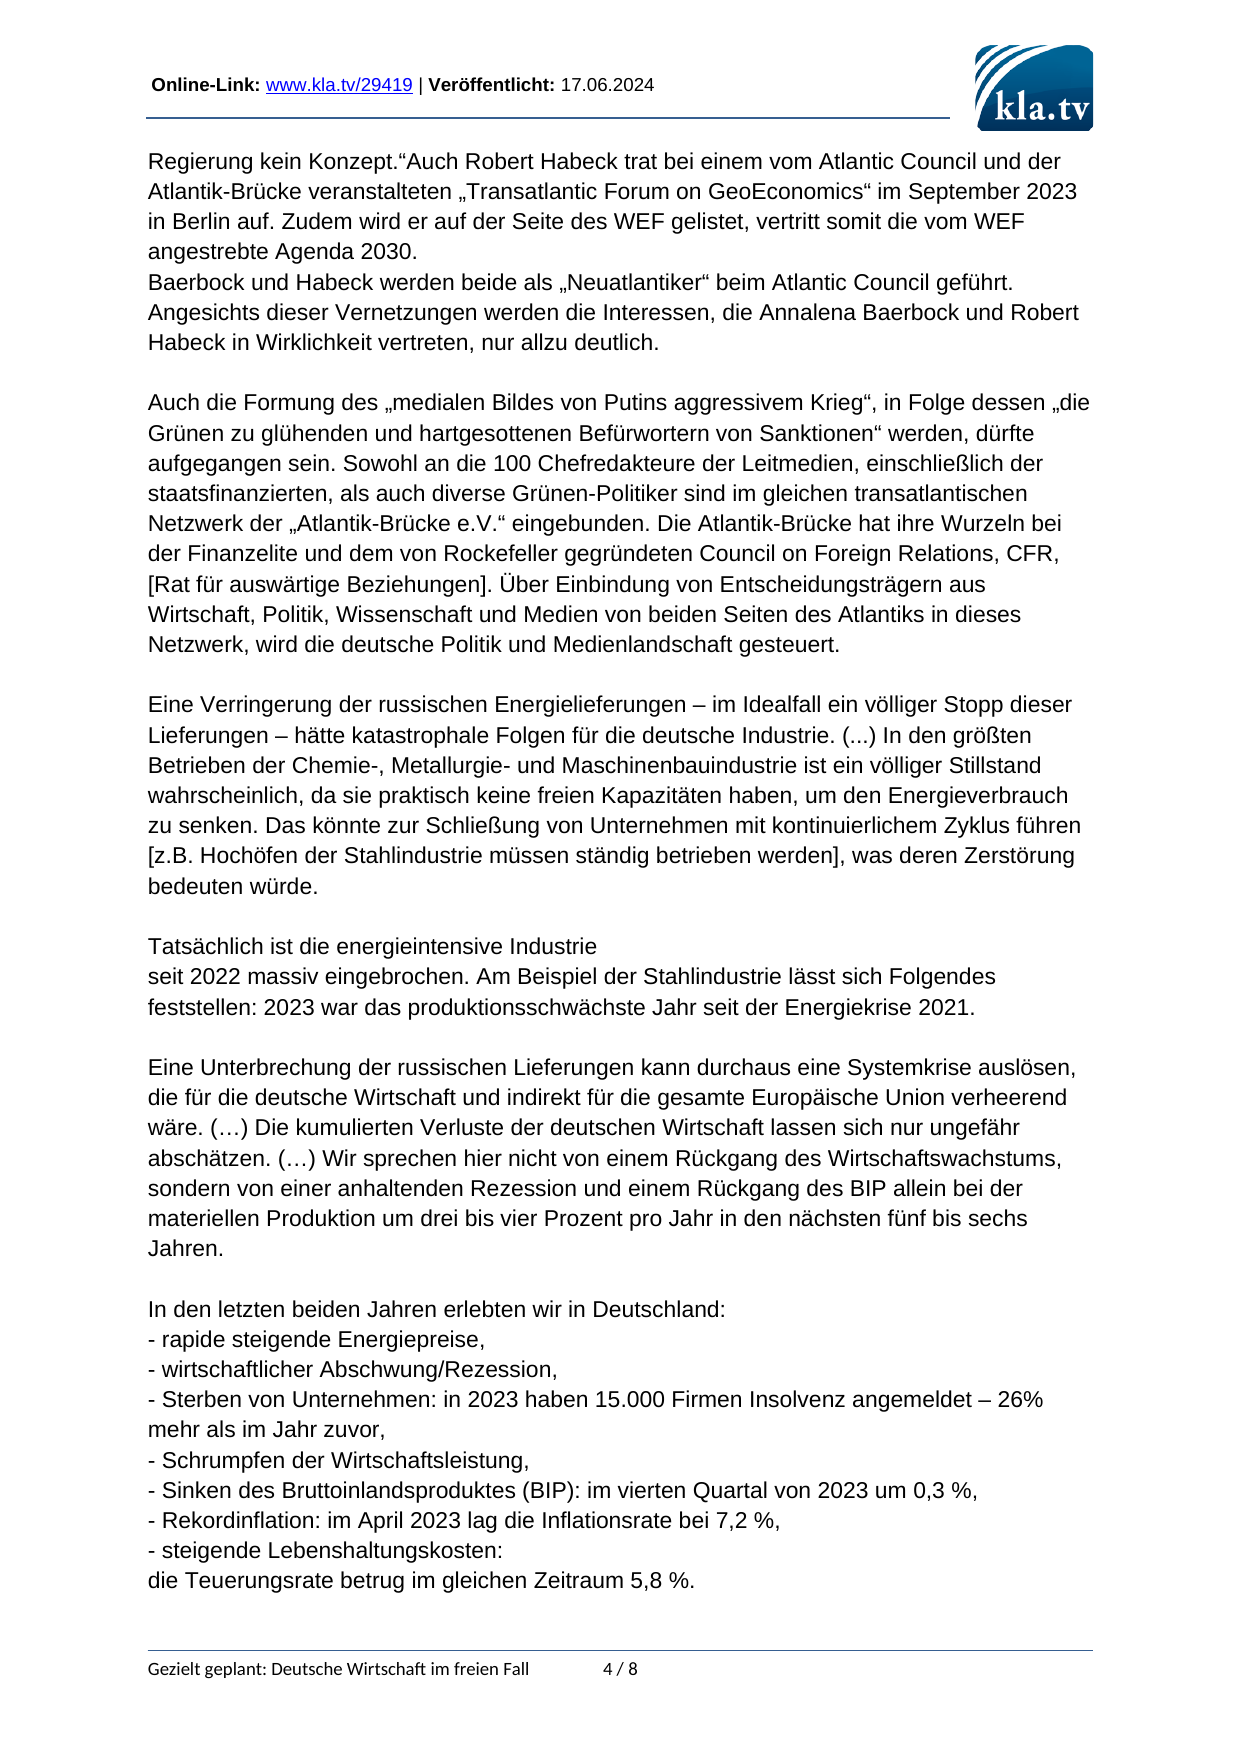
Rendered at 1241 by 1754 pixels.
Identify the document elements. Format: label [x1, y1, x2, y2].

picture [974, 45, 1093, 130]
picture [1084, 45, 1093, 51]
text [148, 148, 1093, 1624]
